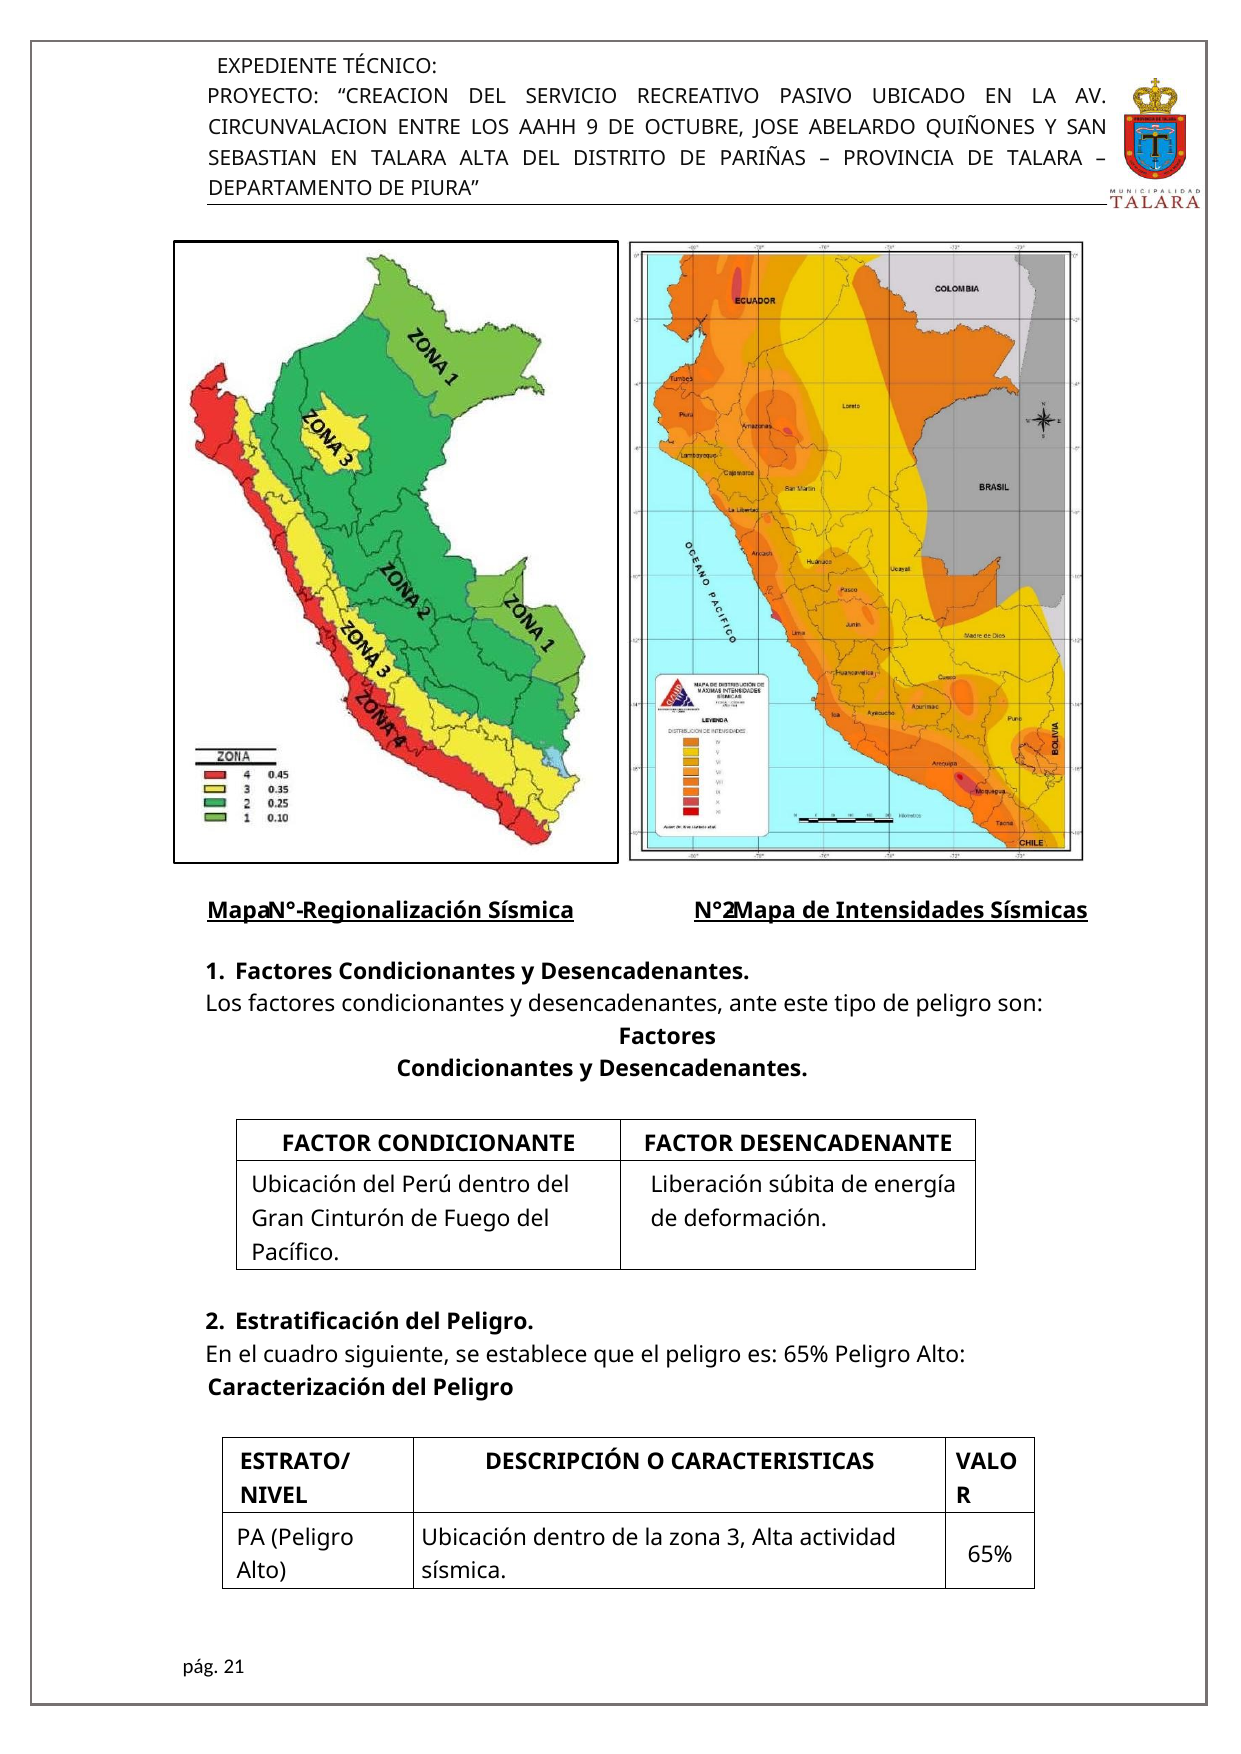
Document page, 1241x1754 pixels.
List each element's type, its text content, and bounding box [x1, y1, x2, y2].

table_cell Ubicación del Perú dentro del Gran Cinturón de Fuego del Pacífico. [237, 1161, 620, 1269]
table_header VALOR [946, 1438, 1034, 1512]
table_header DESCRIPCIÓN O CARACTERISTICAS [414, 1438, 945, 1512]
table_header FACTOR DESENCADENANTE [621, 1120, 975, 1160]
text Los factores condicionantes y desencadenantes, ante este tipo de peligro son: [205, 987, 1107, 1018]
text Caracterización del Peligro [205, 1370, 799, 1402]
list Estratificación del Peligro. [205, 1305, 1107, 1336]
table_cell Ubicación dentro de la zona 3, Alta actividad sísmica. [414, 1513, 945, 1588]
picture [627, 240, 1084, 862]
table_cell Liberación súbita de energía de deformación. [621, 1161, 975, 1269]
table_header FACTOR CONDICIONANTE [237, 1120, 620, 1160]
list Factores Condicionantes y Desencadenantes. [205, 954, 1107, 986]
text Factores Condicionantes y Desencadenantes. [396, 1020, 888, 1083]
text En el cuadro siguiente, se establece que el peligro es: 65% Peligro Alto: [205, 1338, 1107, 1369]
table_header ESTRATO/NIVEL [223, 1438, 413, 1512]
table_cell 65% [946, 1513, 1034, 1588]
table_cell PA (Peligro Alto) [223, 1513, 413, 1588]
picture [175, 243, 617, 862]
